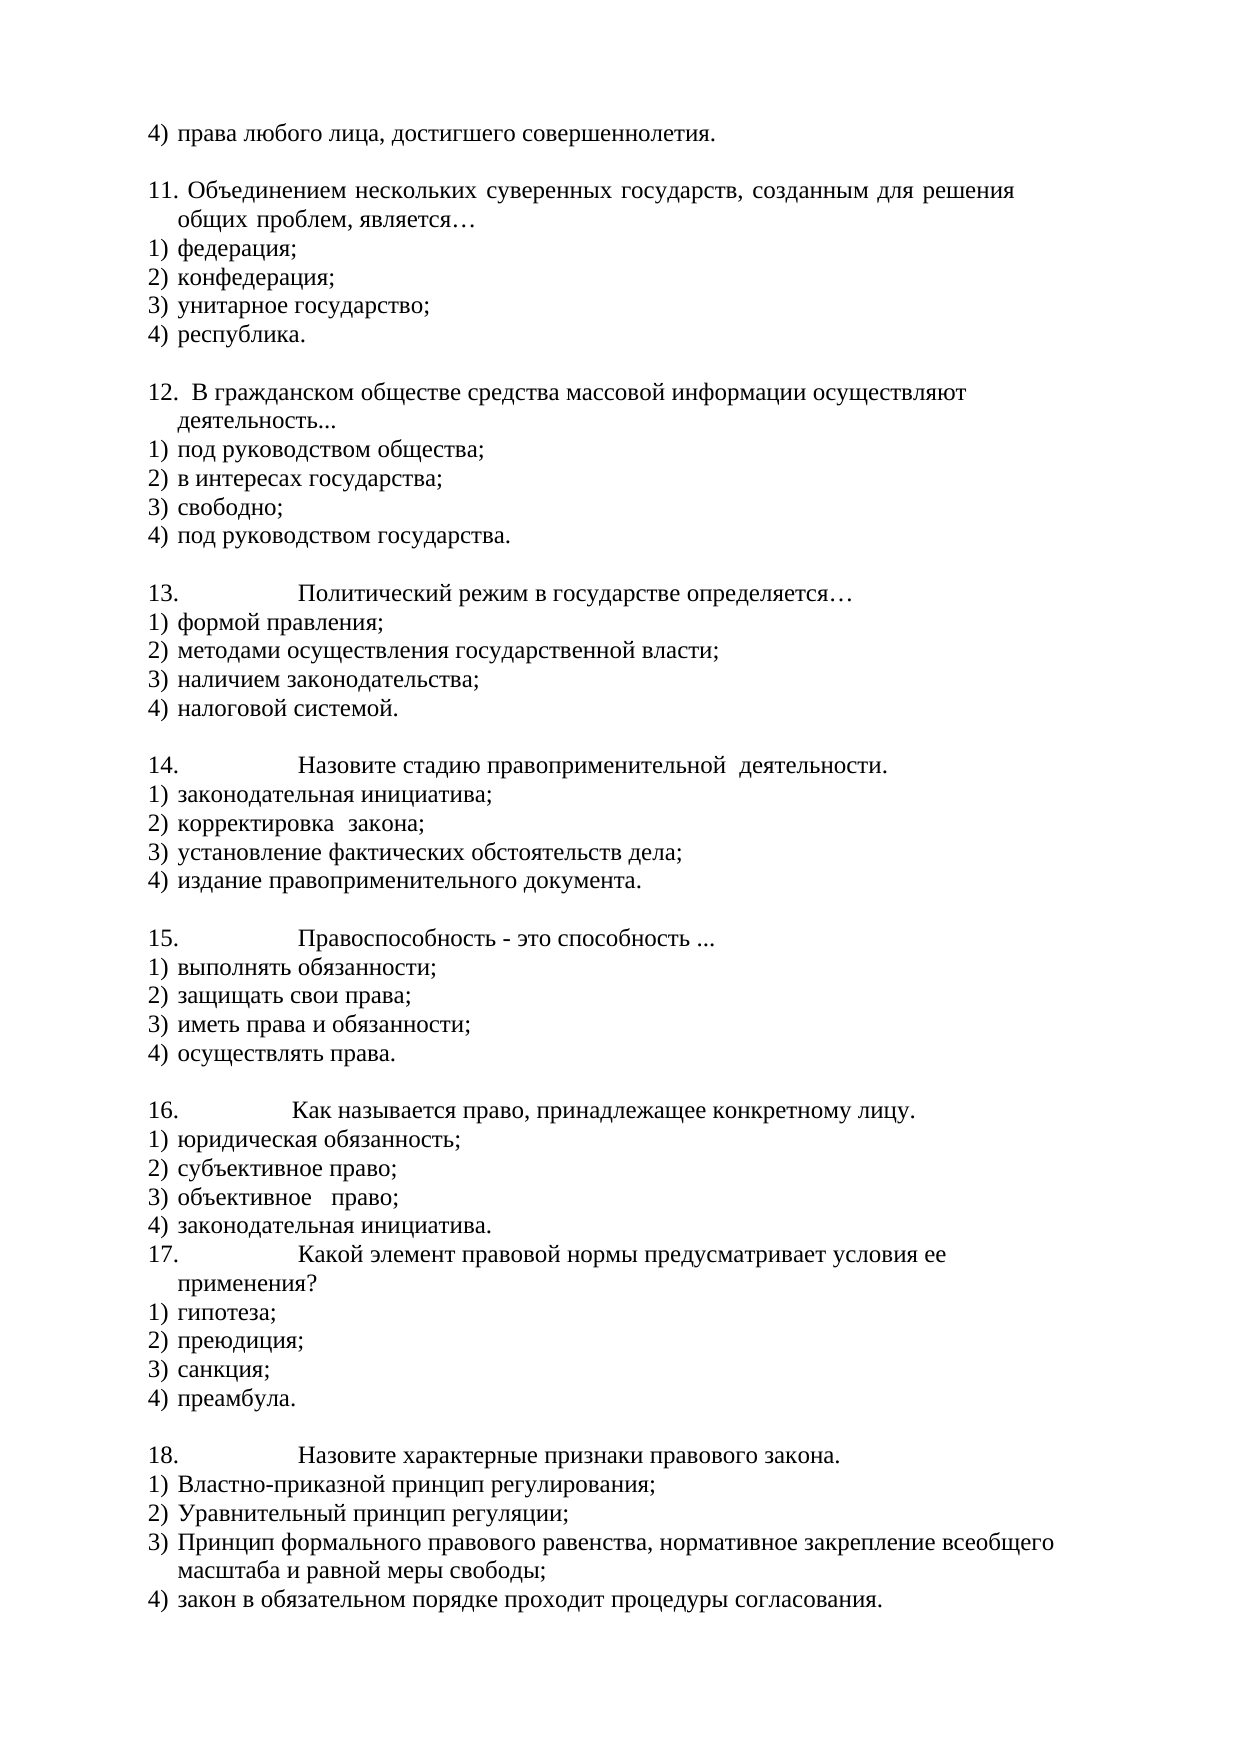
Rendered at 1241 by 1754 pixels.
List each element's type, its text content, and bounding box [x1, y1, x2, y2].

list методами осуществления государственной власти; [148, 636, 1093, 664]
list санкция; [148, 1354, 1093, 1383]
list юридическая обязанность; [148, 1124, 1093, 1153]
list республика. [148, 319, 1093, 348]
list Уравнительный принцип регуляции; [148, 1498, 1093, 1527]
list в интересах государства; [148, 463, 1093, 492]
list права любого лица, достигшего совершеннолетия. [148, 118, 1093, 147]
list гипотеза; [148, 1297, 1093, 1326]
list Назовите стадию правоприменительной деятельности. [148, 751, 1093, 779]
list налоговой системой. [148, 693, 1093, 722]
text 11. Объединением нескольких суверенных государств, созданным для решения общих проблем, является… [148, 176, 1093, 233]
text 12. В гражданском обществе средства массовой информации осуществляют деятельность... [148, 377, 1093, 434]
list защищать свои права; [148, 981, 1093, 1009]
list субъективное право; [148, 1153, 1093, 1182]
list издание правоприменительного документа. [148, 866, 1093, 894]
list конфедерация; [148, 262, 1093, 291]
list законодательная инициатива. [148, 1211, 1093, 1239]
list свободно; [148, 492, 1093, 521]
list Правоспособность - это способность ... [148, 923, 1093, 952]
list объективное право; [148, 1182, 1093, 1211]
list формой правления; [148, 607, 1093, 636]
list Как называется право, принадлежащее конкретному лицу. [148, 1096, 1093, 1124]
list иметь права и обязанности; [148, 1009, 1093, 1038]
list Властно-приказной принцип регулирования; [148, 1469, 1093, 1498]
list Какой элемент правовой нормы предусматривает условия ее применения? [148, 1239, 1093, 1297]
list преюдиция; [148, 1326, 1093, 1354]
list под руководством общества; [148, 434, 1093, 463]
list Принцип формального правового равенства, нормативное закрепление всеобщего масштаба и равной меры свободы; [148, 1527, 1093, 1584]
list Политический режим в государстве определяется… [148, 578, 1093, 607]
list корректировка закона; [148, 808, 1093, 837]
list законодательная инициатива; [148, 779, 1093, 808]
list наличием законодательства; [148, 664, 1093, 693]
list Назовите характерные признаки правового закона. [148, 1441, 1093, 1469]
list установление фактических обстоятельств дела; [148, 837, 1093, 866]
list унитарное государство; [148, 291, 1093, 319]
list осуществлять права. [148, 1038, 1093, 1067]
list под руководством государства. [148, 521, 1093, 549]
list закон в обязательном порядке проходит процедуры согласования. [148, 1584, 1093, 1613]
list выполнять обязанности; [148, 952, 1093, 981]
list преамбула. [148, 1383, 1093, 1412]
list федерация; [148, 233, 1093, 262]
